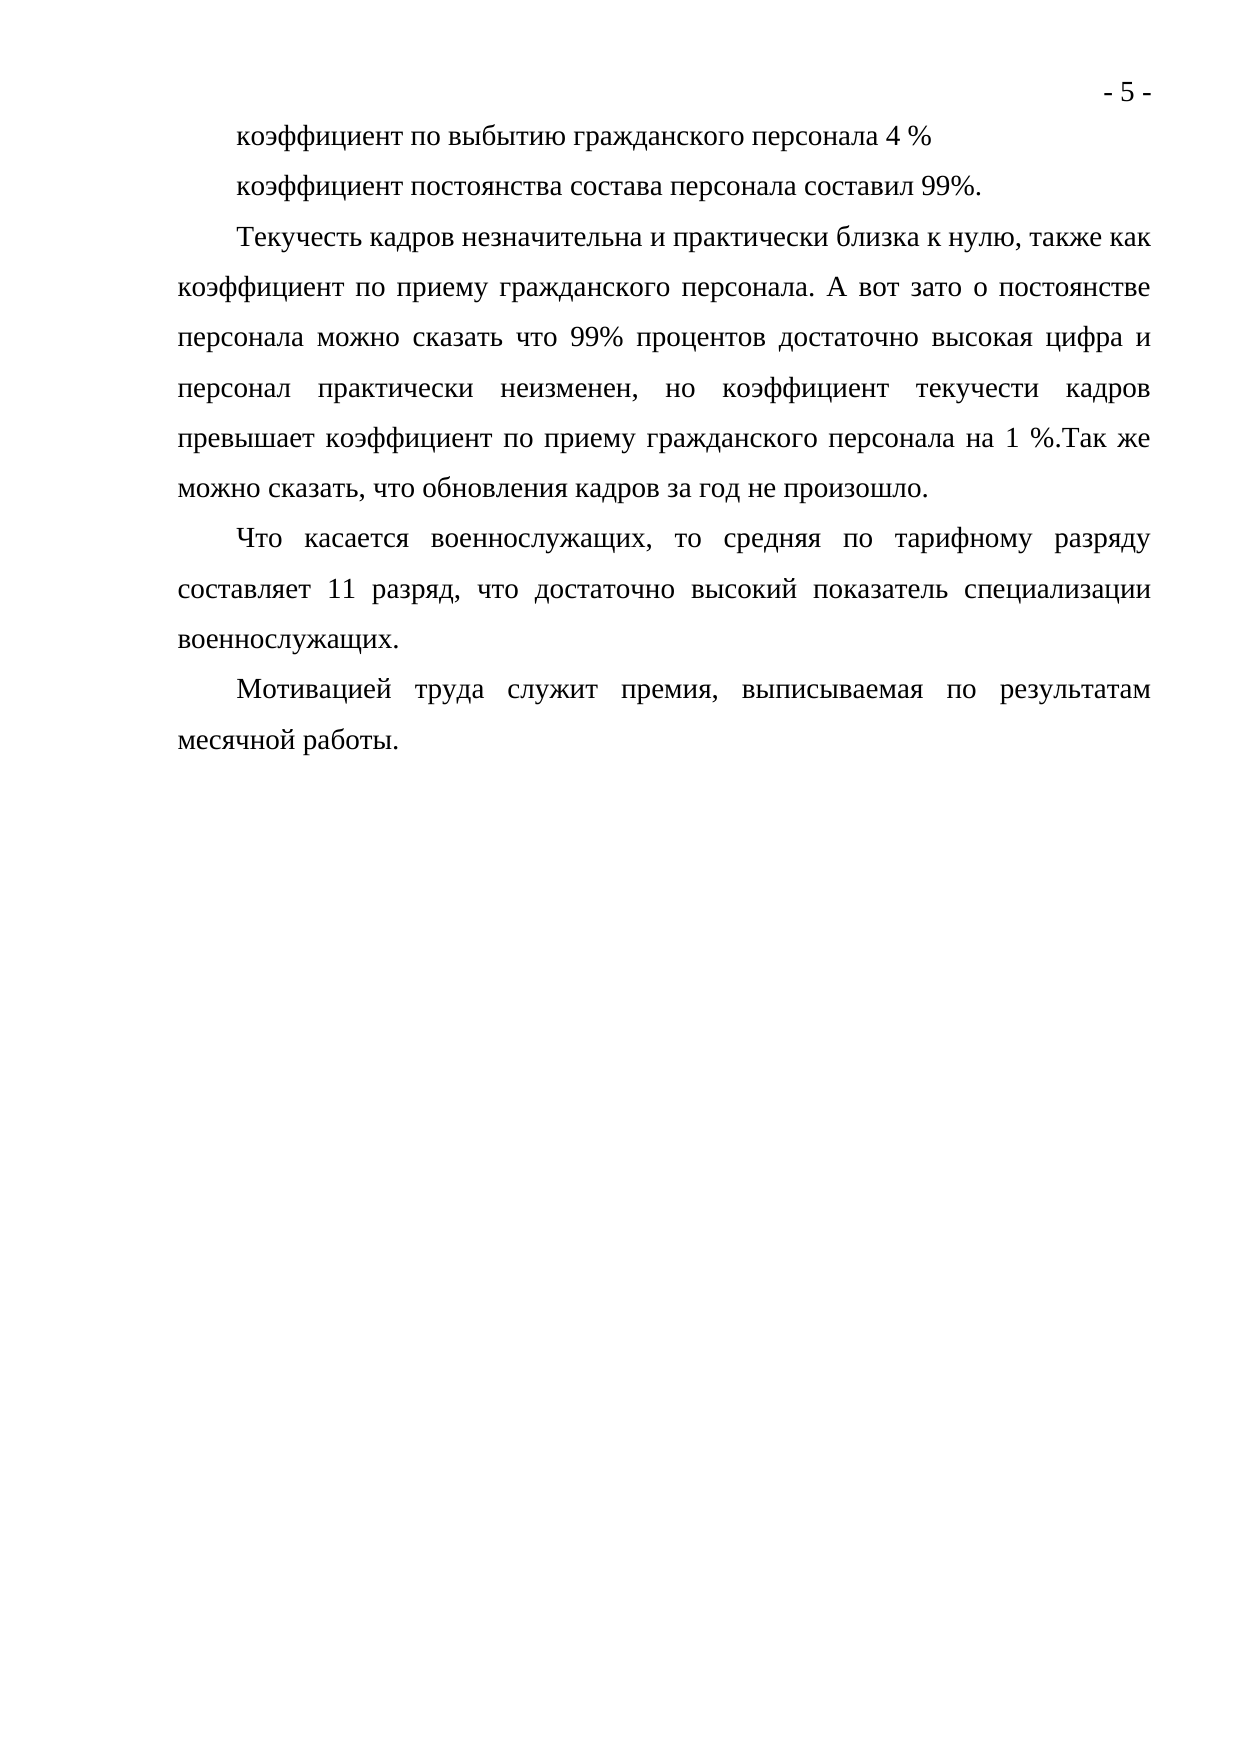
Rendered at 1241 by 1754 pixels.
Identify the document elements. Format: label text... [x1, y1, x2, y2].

text Текучесть кадров незначительна и практически близка к нулю, также как коэффициент по приему гражданского персонала. А вот зато о постоянстве персонала можно сказать что 99% процентов достаточно высокая цифра и персонал практически неизменен, но коэффициент текучести кадров превышает коэффициент по приему гражданского персонала на 1 %.Так же можно сказать, что обновления кадров за год не произошло. [177, 219, 1152, 504]
text Что касается военнослужащих, то средняя по тарифному разряду составляет 11 разряд, что достаточно высокий показатель специализации военнослужащих. [177, 521, 1152, 655]
text Мотивацией труда служит премия, выписываемая по результатам месячной работы. [177, 672, 1152, 755]
text коэффициент по выбытию гражданского персонала 4 % [177, 118, 1152, 152]
text коэффициент постоянства состава персонала составил 99%. [177, 168, 1152, 202]
